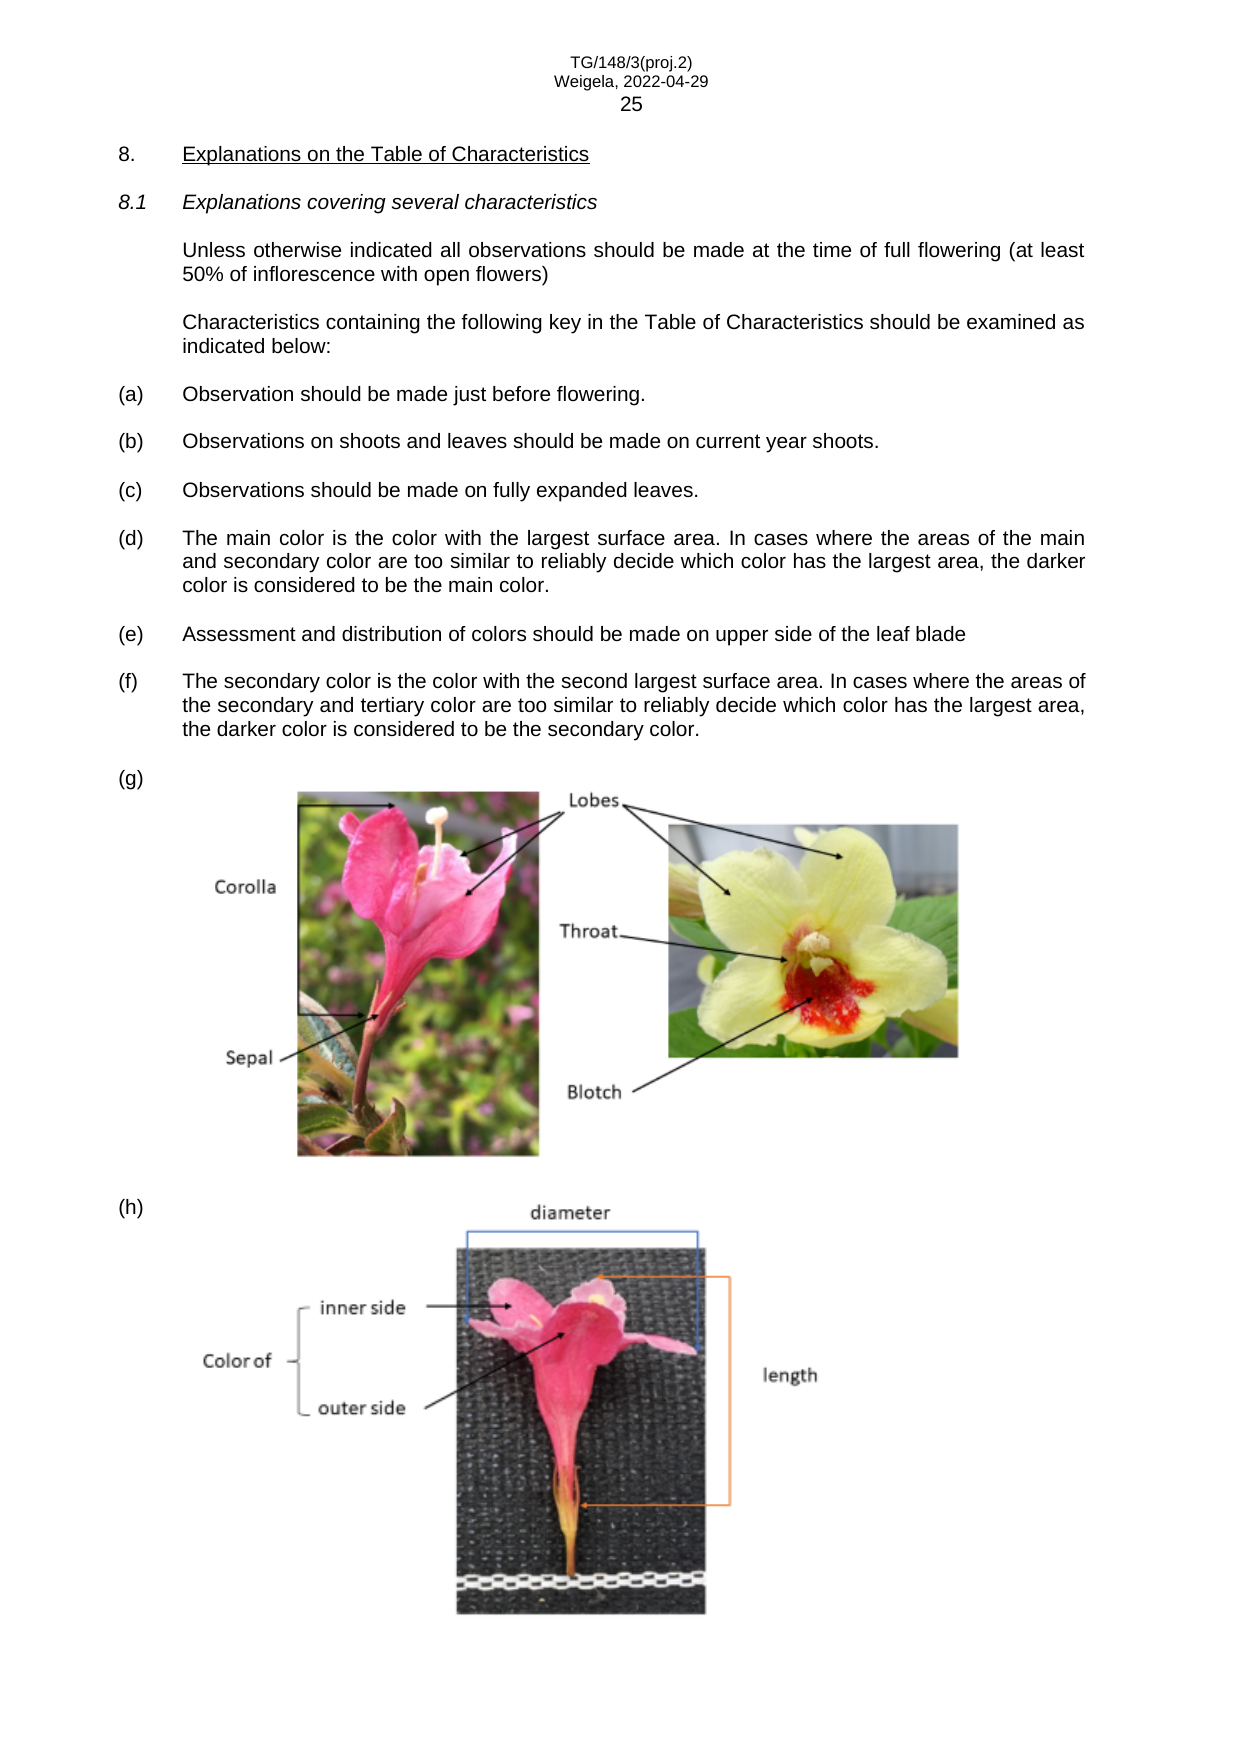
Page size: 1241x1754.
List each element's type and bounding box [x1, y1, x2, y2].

picture [182, 1194, 1014, 1634]
picture [182, 765, 1031, 1171]
table_header [118, 1171, 1104, 1658]
table_header [118, 142, 1104, 1171]
